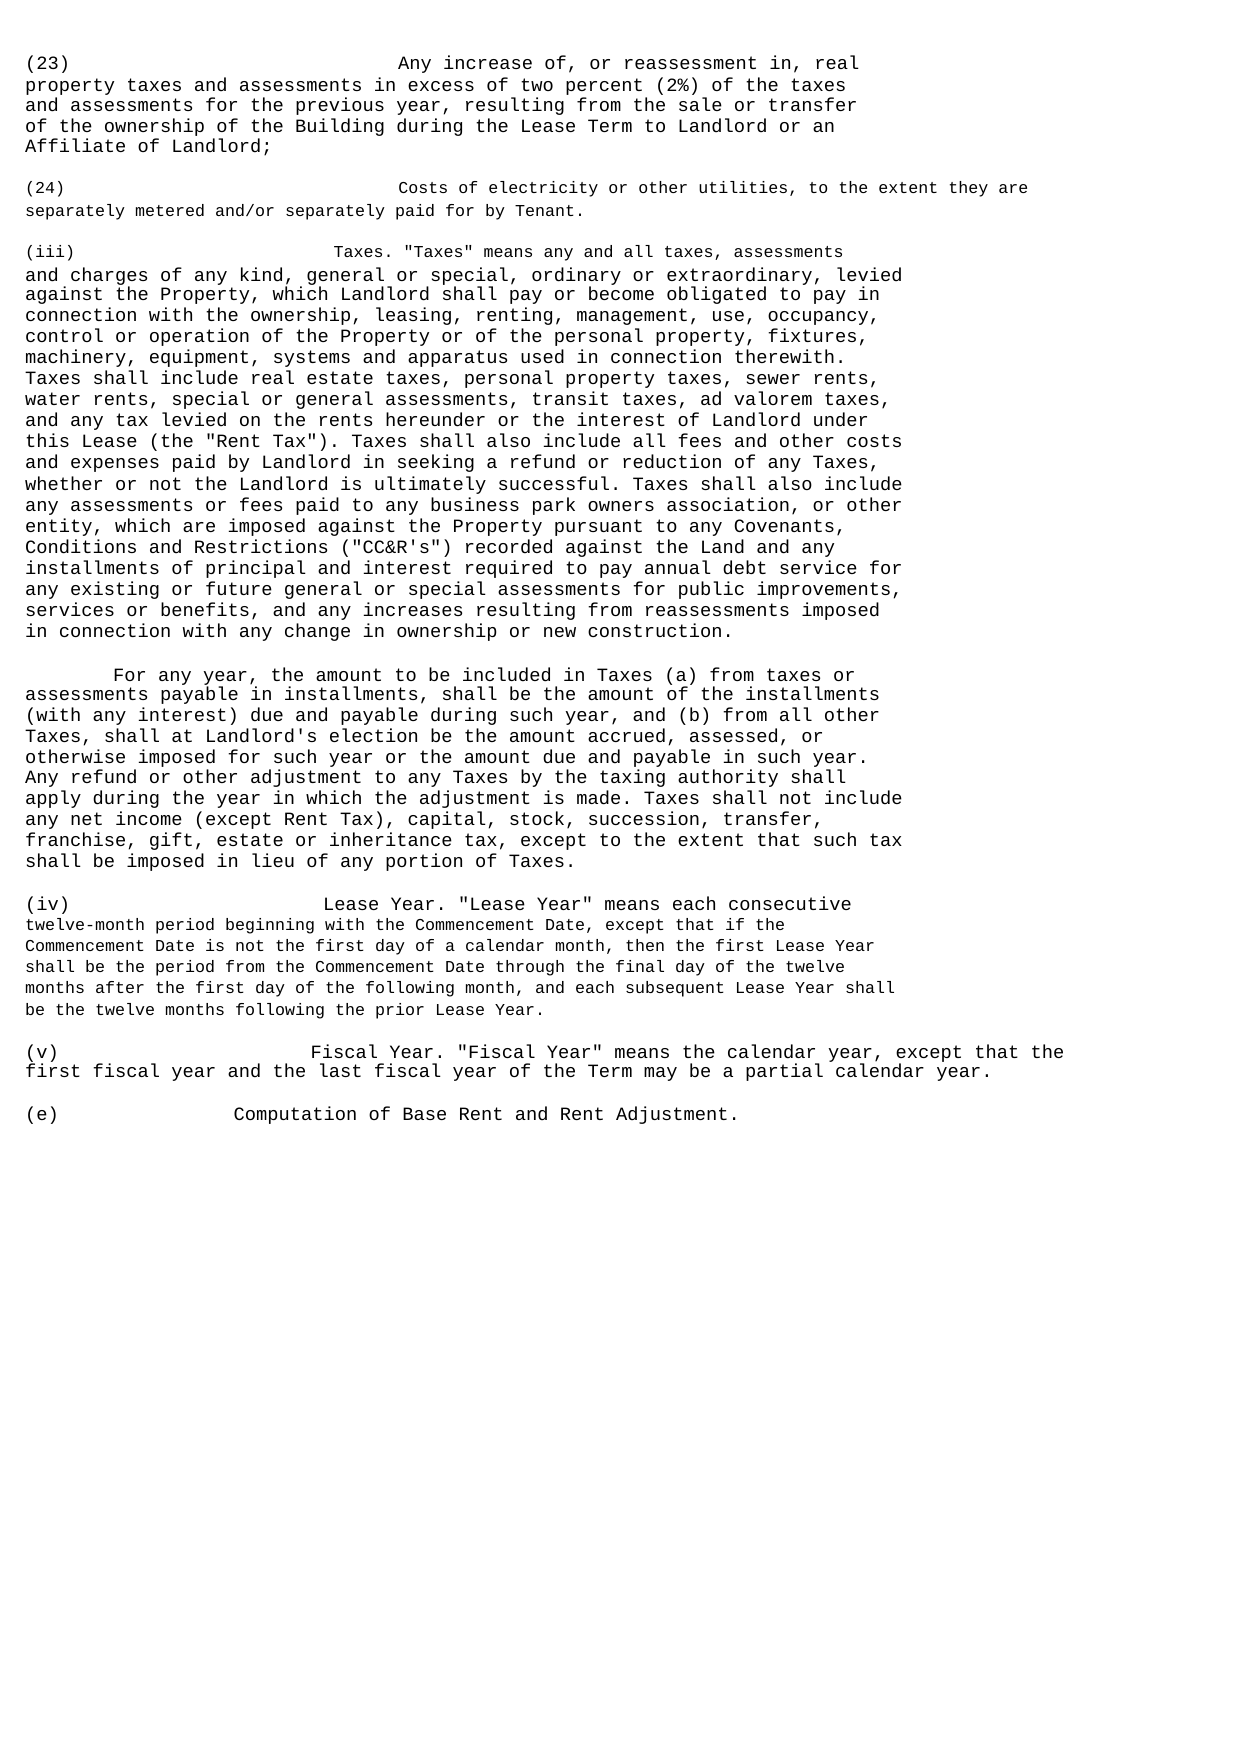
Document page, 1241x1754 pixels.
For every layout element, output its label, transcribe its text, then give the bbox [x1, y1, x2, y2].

list Any increase of, or reassessment in, real [25, 53, 1090, 75]
list Computation of Base Rent and Rent Adjustment. [25, 1104, 1090, 1126]
text and charges of any kind, general or special, ordinary or extraordinary, levied against the Property, which Landlord shall pay or become obligated to pay in connection with the ownership, leasing, renting, management, use, occupancy, control or operation of the Property or of the personal property, fixtures, machinery, equipment, systems and apparatus used in connection therewith. Taxes shall include real estate taxes, personal property taxes, sewer rents, water rents, special or general assessments, transit taxes, ad valorem taxes, and any tax levied on the rents hereunder or the interest of Landlord under this Lease (the "Rent Tax"). Taxes shall also include all fees and other costs and expenses paid by Landlord in seeking a refund or reduction of any Taxes, whether or not the Landlord is ultimately successful. Taxes shall also include any assessments or fees paid to any business park owners association, or other entity, which are imposed against the Property pursuant to any Covenants, Conditions and Restrictions ("CC&R's") recorded against the Land and any installments of principal and interest required to pay annual debt service for any existing or future general or special assessments for public improvements, services or benefits, and any increases resulting from reassessments imposed in connection with any change in ownership or new construction. [25, 264, 905, 643]
list Fiscal Year. "Fiscal Year" means the calendar year, except that the first fiscal year and the last fiscal year of the Term may be a partial calendar year. [25, 1042, 1090, 1083]
list Taxes. "Taxes" means any and all taxes, assessments [25, 243, 1090, 262]
text property taxes and assessments in excess of two percent (2%) of the taxes and assessments for the previous year, resulting from the sale or transfer of the ownership of the Building during the Lease Term to Landlord or an Affiliate of Landlord; [25, 75, 882, 158]
text twelve-month period beginning with the Commencement Date, except that if the Commencement Date is not the first day of a calendar month, then the first Lease Year shall be the period from the Commencement Date through the final day of the twelve months after the first day of the following month, and each subsequent Lease Year shall be the twelve months following the prior Lease Year. [25, 916, 905, 1020]
list Costs of electricity or other utilities, to the extent they are separately metered and/or separately paid for by Tenant. [25, 180, 1090, 222]
text For any year, the amount to be included in Taxes (a) from taxes or assessments payable in installments, shall be the amount of the installments (with any interest) due and payable during such year, and (b) from all other Taxes, shall at Landlord's election be the amount accrued, assessed, or otherwise imposed for such year or the amount due and payable in such year. Any refund or other adjustment to any Taxes by the taxing authority shall apply during the year in which the adjustment is made. Taxes shall not include any net income (except Rent Tax), capital, stock, succession, transfer, franchise, gift, estate or inheritance tax, except to the extent that such tax shall be imposed in lieu of any portion of Taxes. [25, 665, 905, 873]
list Lease Year. "Lease Year" means each consecutive [25, 895, 1090, 916]
